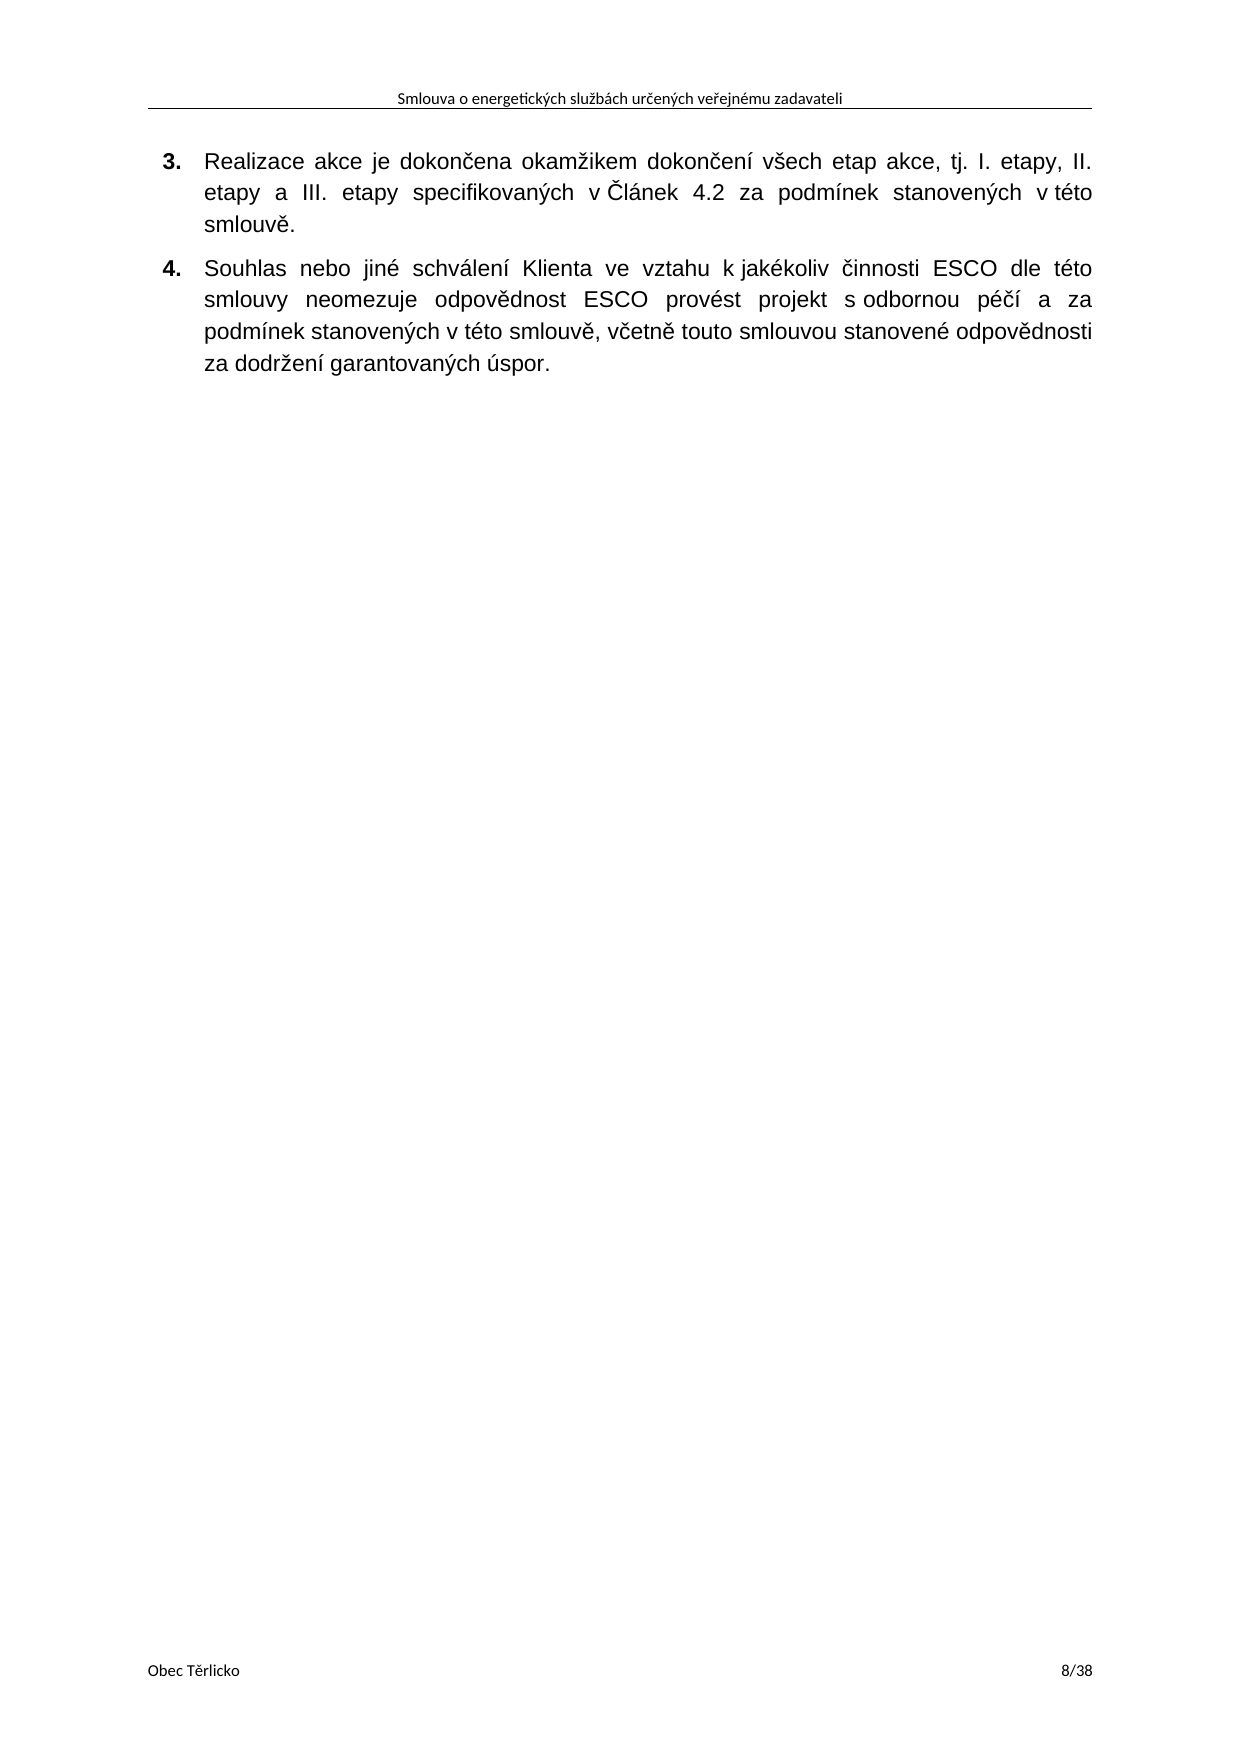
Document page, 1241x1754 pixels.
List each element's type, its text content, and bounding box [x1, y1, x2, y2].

subtitle Realizace akce je dokončena okamžikem dokončení všech etap akce, tj. I. etapy, II. etapy a III. etapy specifikovaných v Článek 4.2 za podmínek stanovených v této smlouvě. [162, 148, 1092, 237]
subtitle Souhlas nebo jiné schválení Klienta ve vztahu k jakékoliv činnosti ESCO dle této smlouvy neomezuje odpovědnost ESCO provést projekt s odbornou péčí a za podmínek stanovených v této smlouvě, včetně touto smlouvou stanovené odpovědnosti za dodržení garantovaných úspor. [162, 255, 1092, 376]
